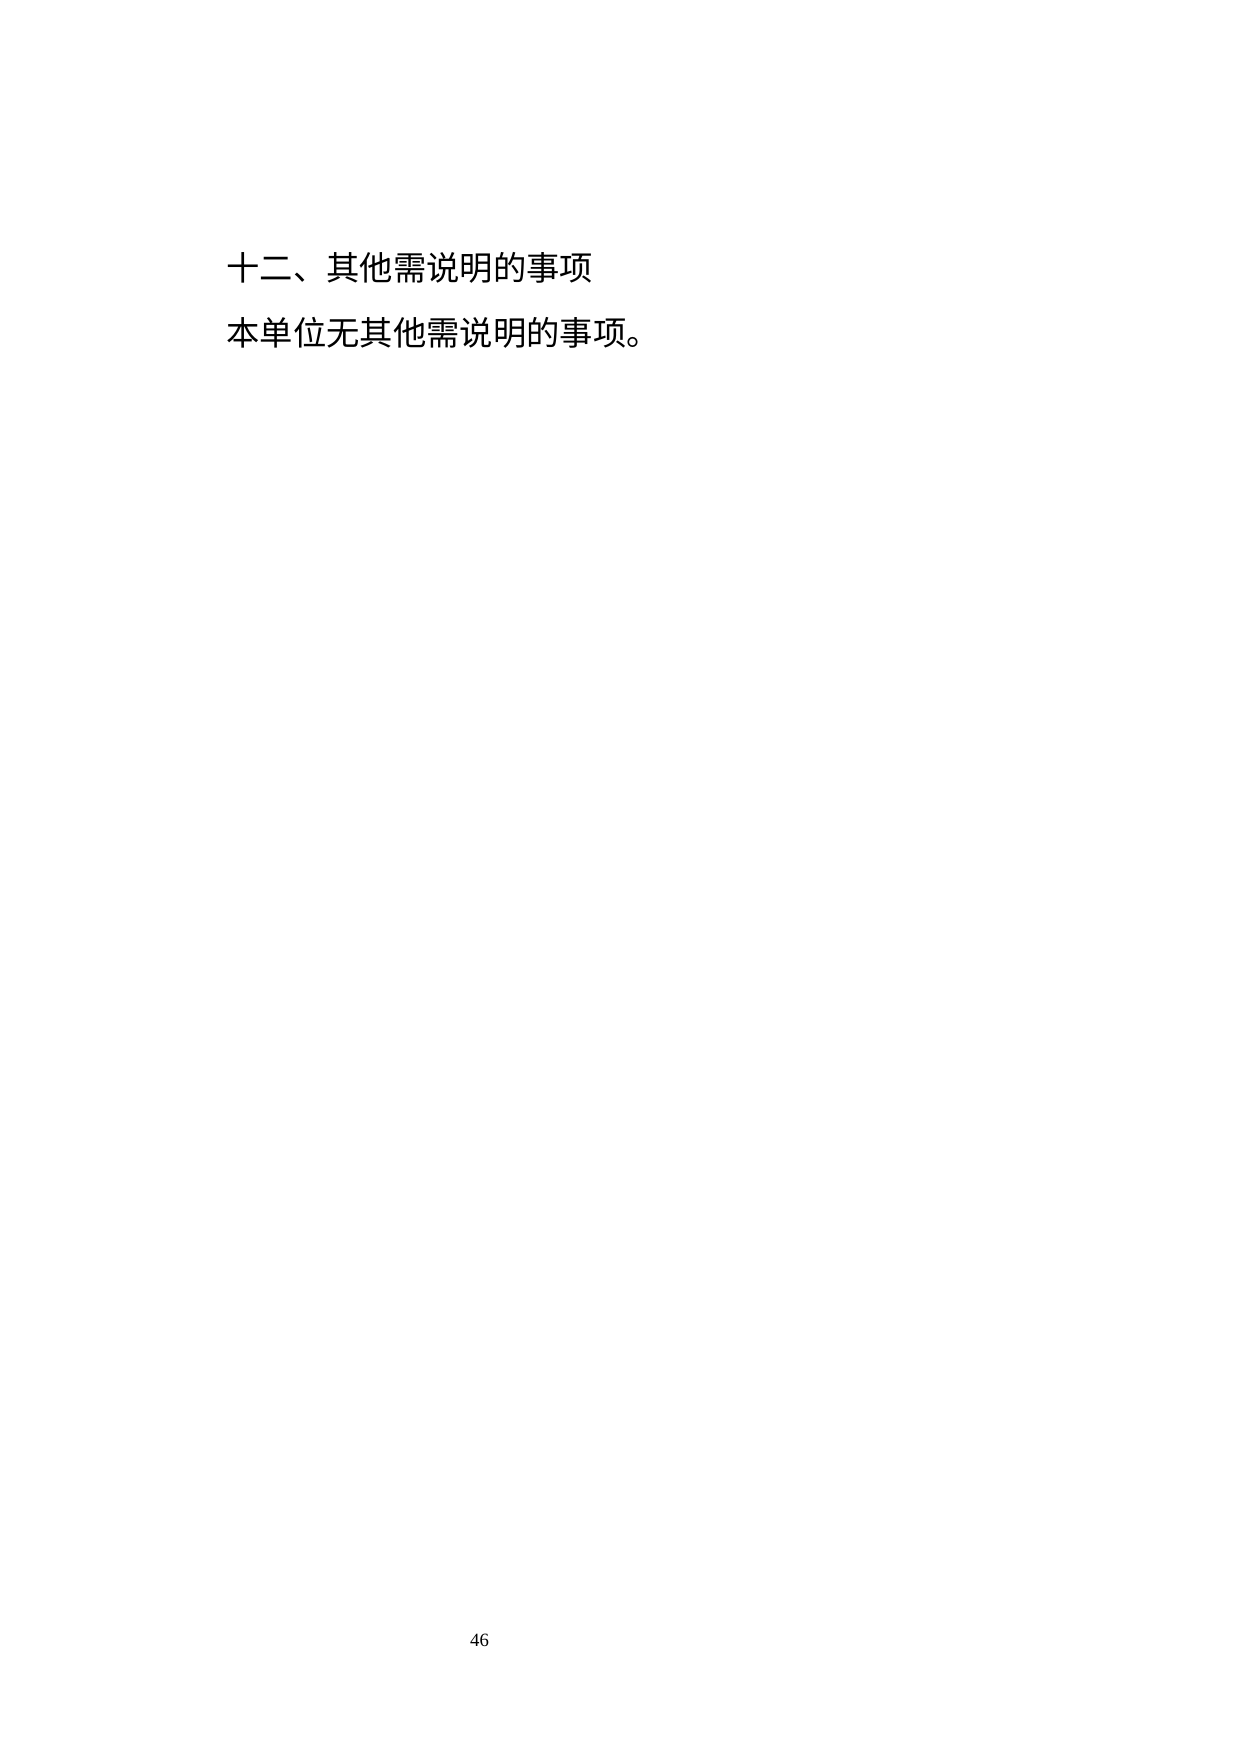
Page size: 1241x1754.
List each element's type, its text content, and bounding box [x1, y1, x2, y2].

text 十二、其他需说明的事项 [159, 233, 1081, 298]
text 本单位无其他需说明的事项。 [159, 298, 1081, 363]
